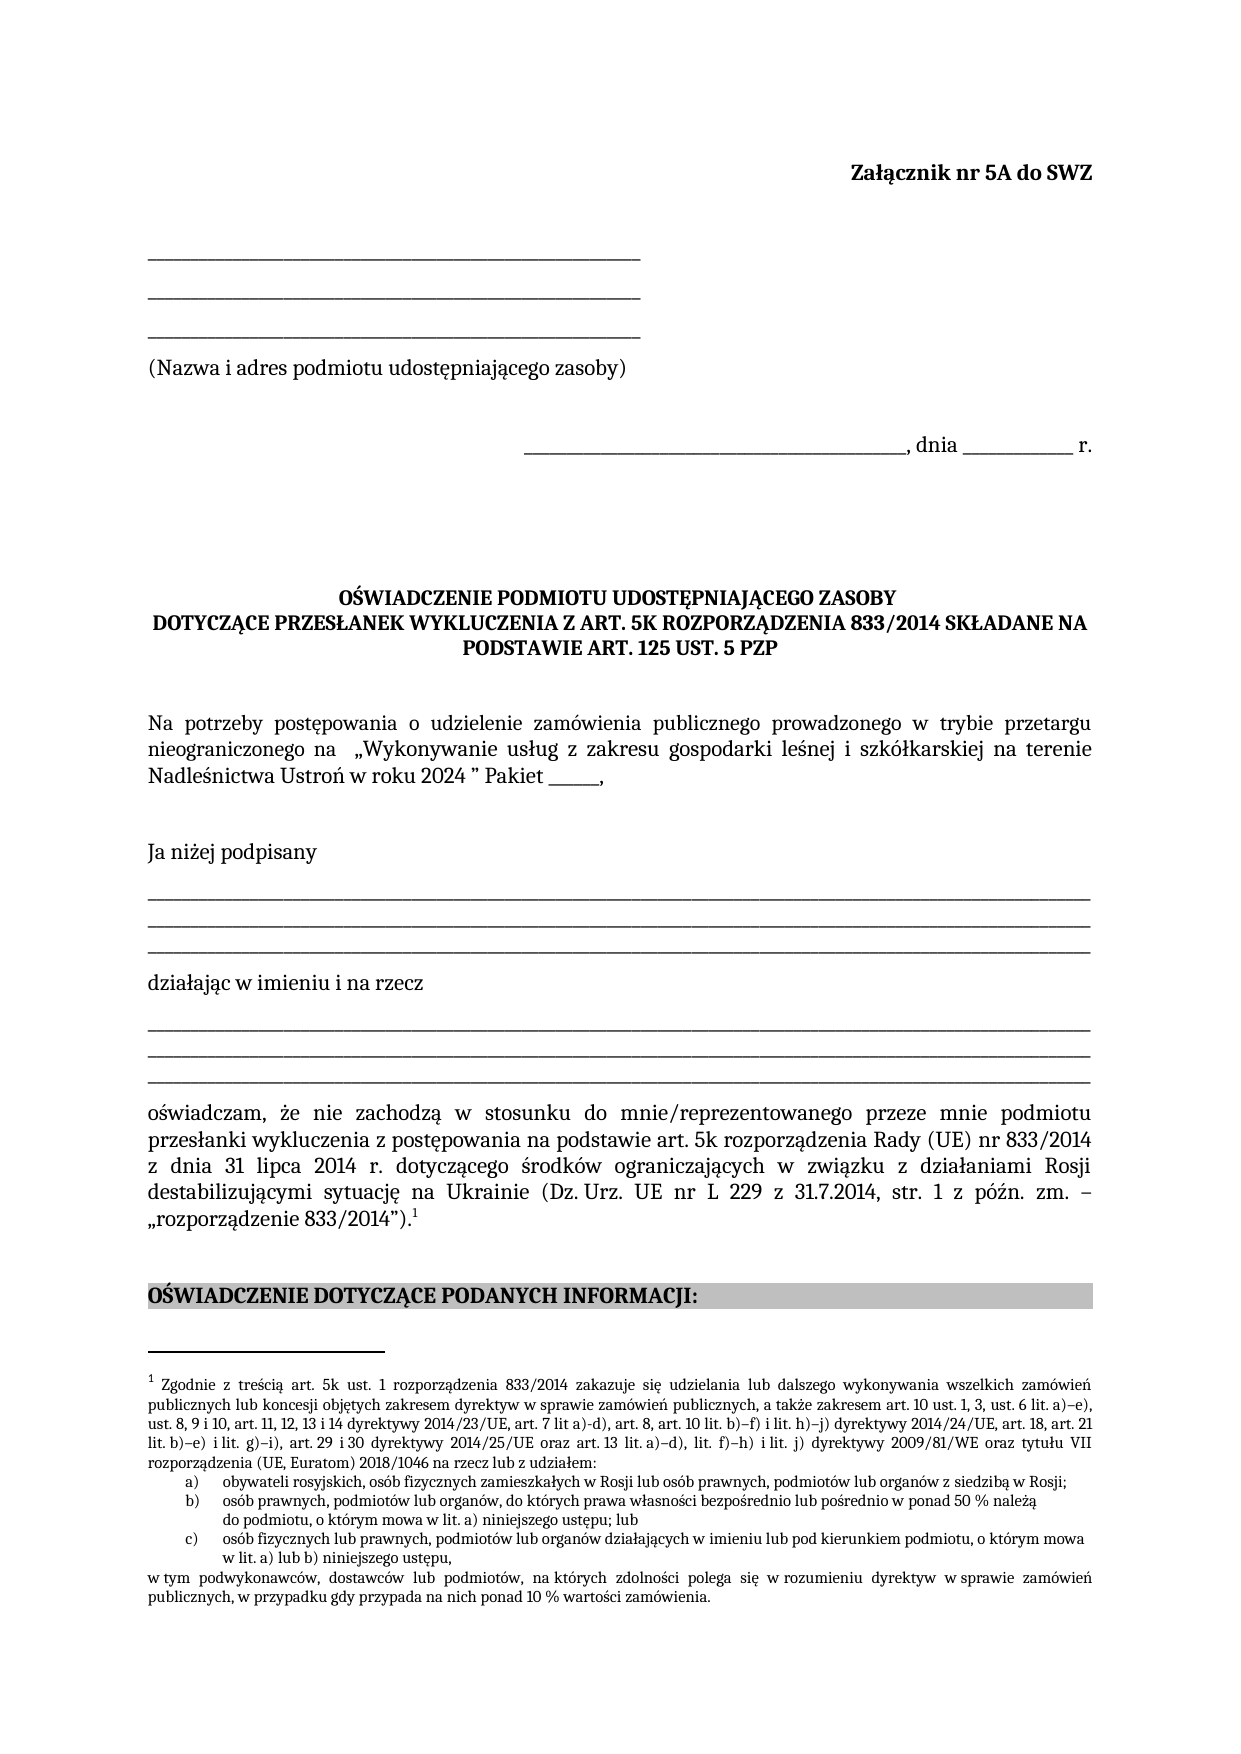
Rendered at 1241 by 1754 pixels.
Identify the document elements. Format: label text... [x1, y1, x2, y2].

text OŚWIADCZENIE PODMIOTU UDOSTĘPNIAJĄCEGO ZASOBY DOTYCZĄCE PRZESŁANEK WYKLUCZENIA Z ART. 5K ROZPORZĄDZENIA 833/2014 SKŁADANE NA PODSTAWIE ART. 125 UST. 5 PZP [148, 585, 1093, 661]
text Na potrzeby postępowania o udzielenie zamówienia publicznego prowadzonego w trybie przetargu nieograniczonego na „Wykonywanie usług z zakresu gospodarki leśnej i szkółkarskiej na terenie Nadleśnictwa Ustroń w roku 2024 ” Pakiet ______, [148, 711, 1093, 789]
text Ja niżej podpisany [148, 839, 1093, 866]
text OŚWIADCZENIE DOTYCZĄCE PODANYCH INFORMACJI: [148, 1283, 1093, 1309]
text _____________________________________________________________________________________________________________________________________________________________________________________________________________________________________________________________________________________________________________________________________________ [148, 878, 1093, 957]
text _____________________________________________________________________________________________________________________________________________________________________________________________________________________________________________________________________________________________________________________________________________ [148, 1008, 1093, 1087]
text __________________________________________________________ [148, 238, 1093, 264]
text działając w imieniu i na rzecz [148, 969, 1093, 996]
text Załącznik nr 5A do SWZ [148, 160, 1093, 186]
text (Nazwa i adres podmiotu udostępniającego zasoby) [148, 354, 1093, 381]
text __________________________________________________________ [148, 277, 1093, 303]
text _____________________________________________, dnia _____________ r. [148, 432, 1093, 458]
text oświadczam, że nie zachodzą w stosunku do mnie/reprezentowanego przeze mnie podmiotu przesłanki wykluczenia z postępowania na podstawie art. 5k rozporządzenia Rady (UE) nr 833/2014 z dnia 31 lipca 2014 r. dotyczącego środków ograniczających w związku z działaniami Rosji destabilizującymi sytuację na Ukrainie (Dz. Urz. UE nr L 229 z 31.7.2014, str. 1 z późn. zm. – „rozporządzenie 833/2014”). [148, 1100, 1093, 1232]
text __________________________________________________________ [148, 316, 1093, 342]
